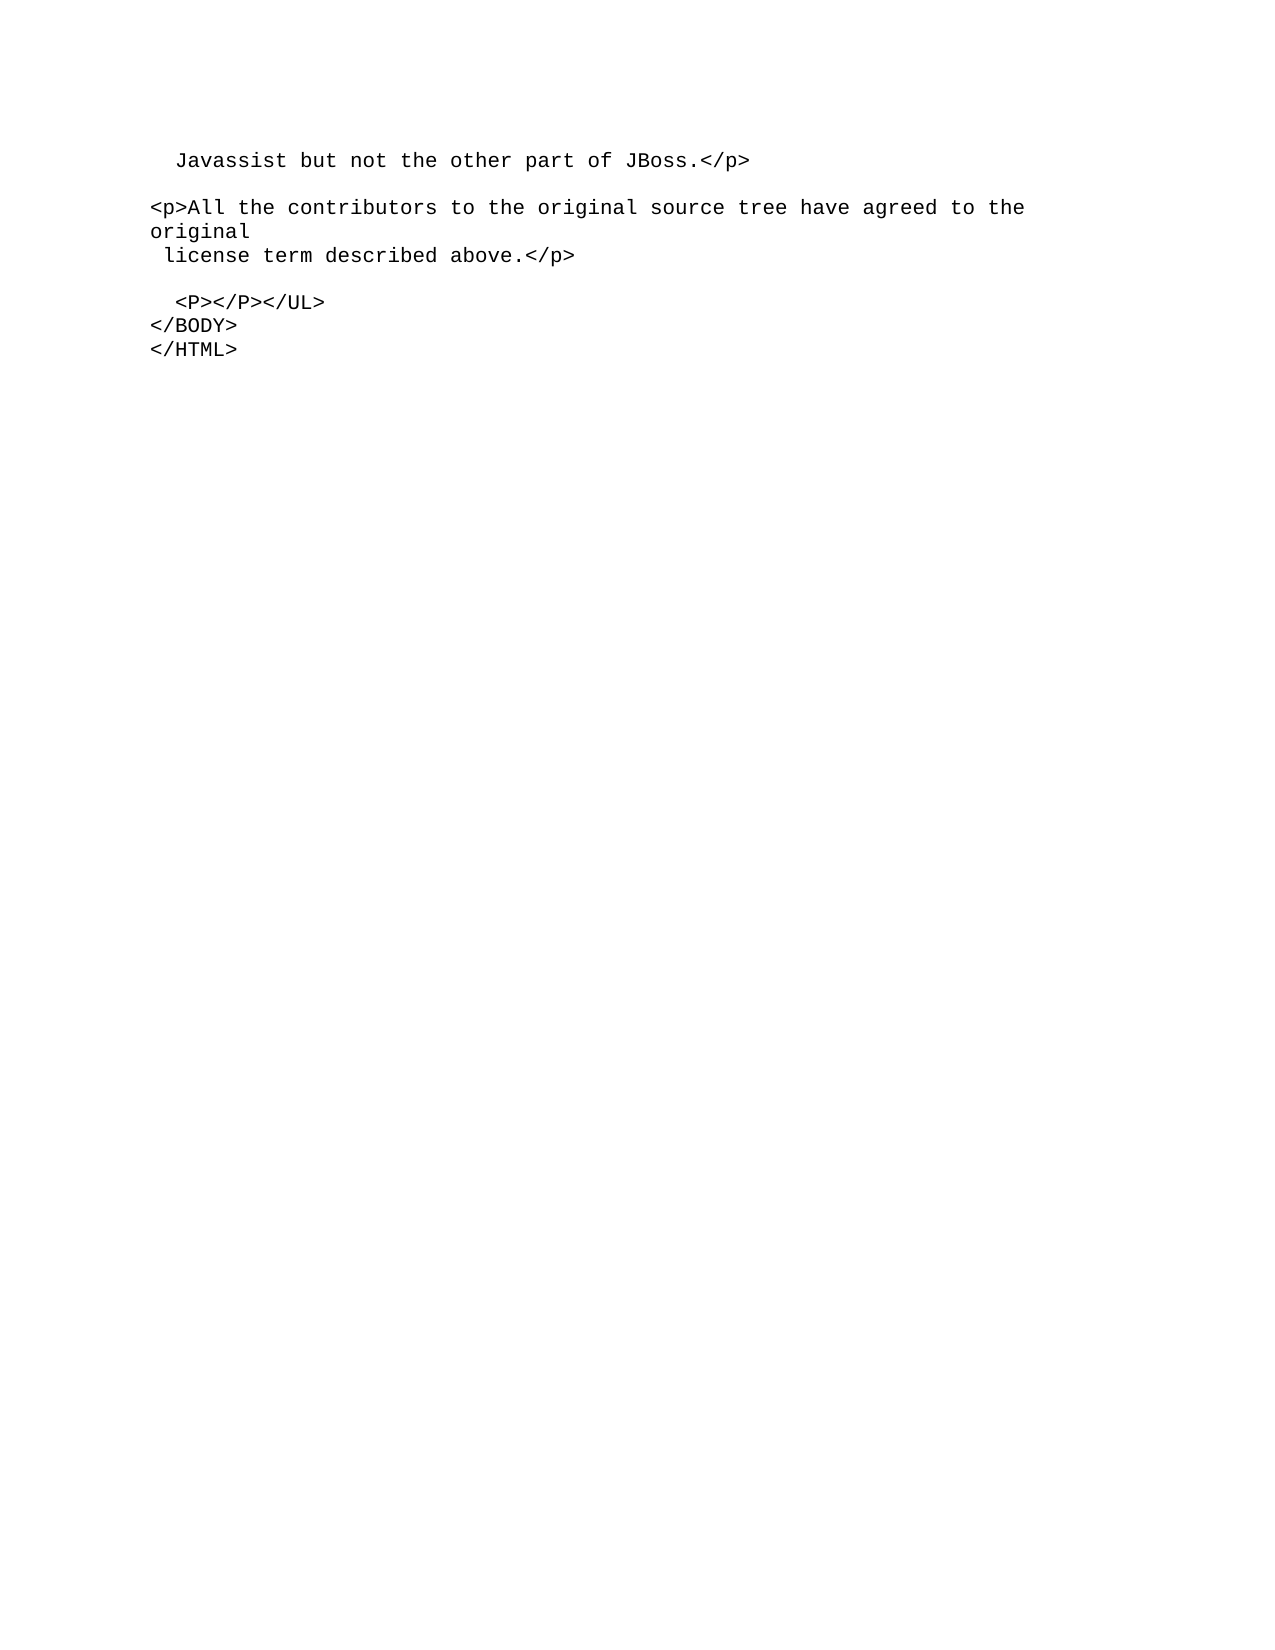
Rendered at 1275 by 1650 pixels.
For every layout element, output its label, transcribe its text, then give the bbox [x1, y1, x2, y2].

text license term described above.</p> [150, 244, 1125, 268]
text <p>All the contributors to the original source tree have agreed to the original [150, 197, 1125, 244]
text </HTML> [150, 339, 1125, 363]
text <P></P></UL> [150, 292, 1125, 316]
text </BODY> [150, 316, 1125, 339]
text Javassist but not the other part of JBoss.</p> [150, 150, 1125, 174]
